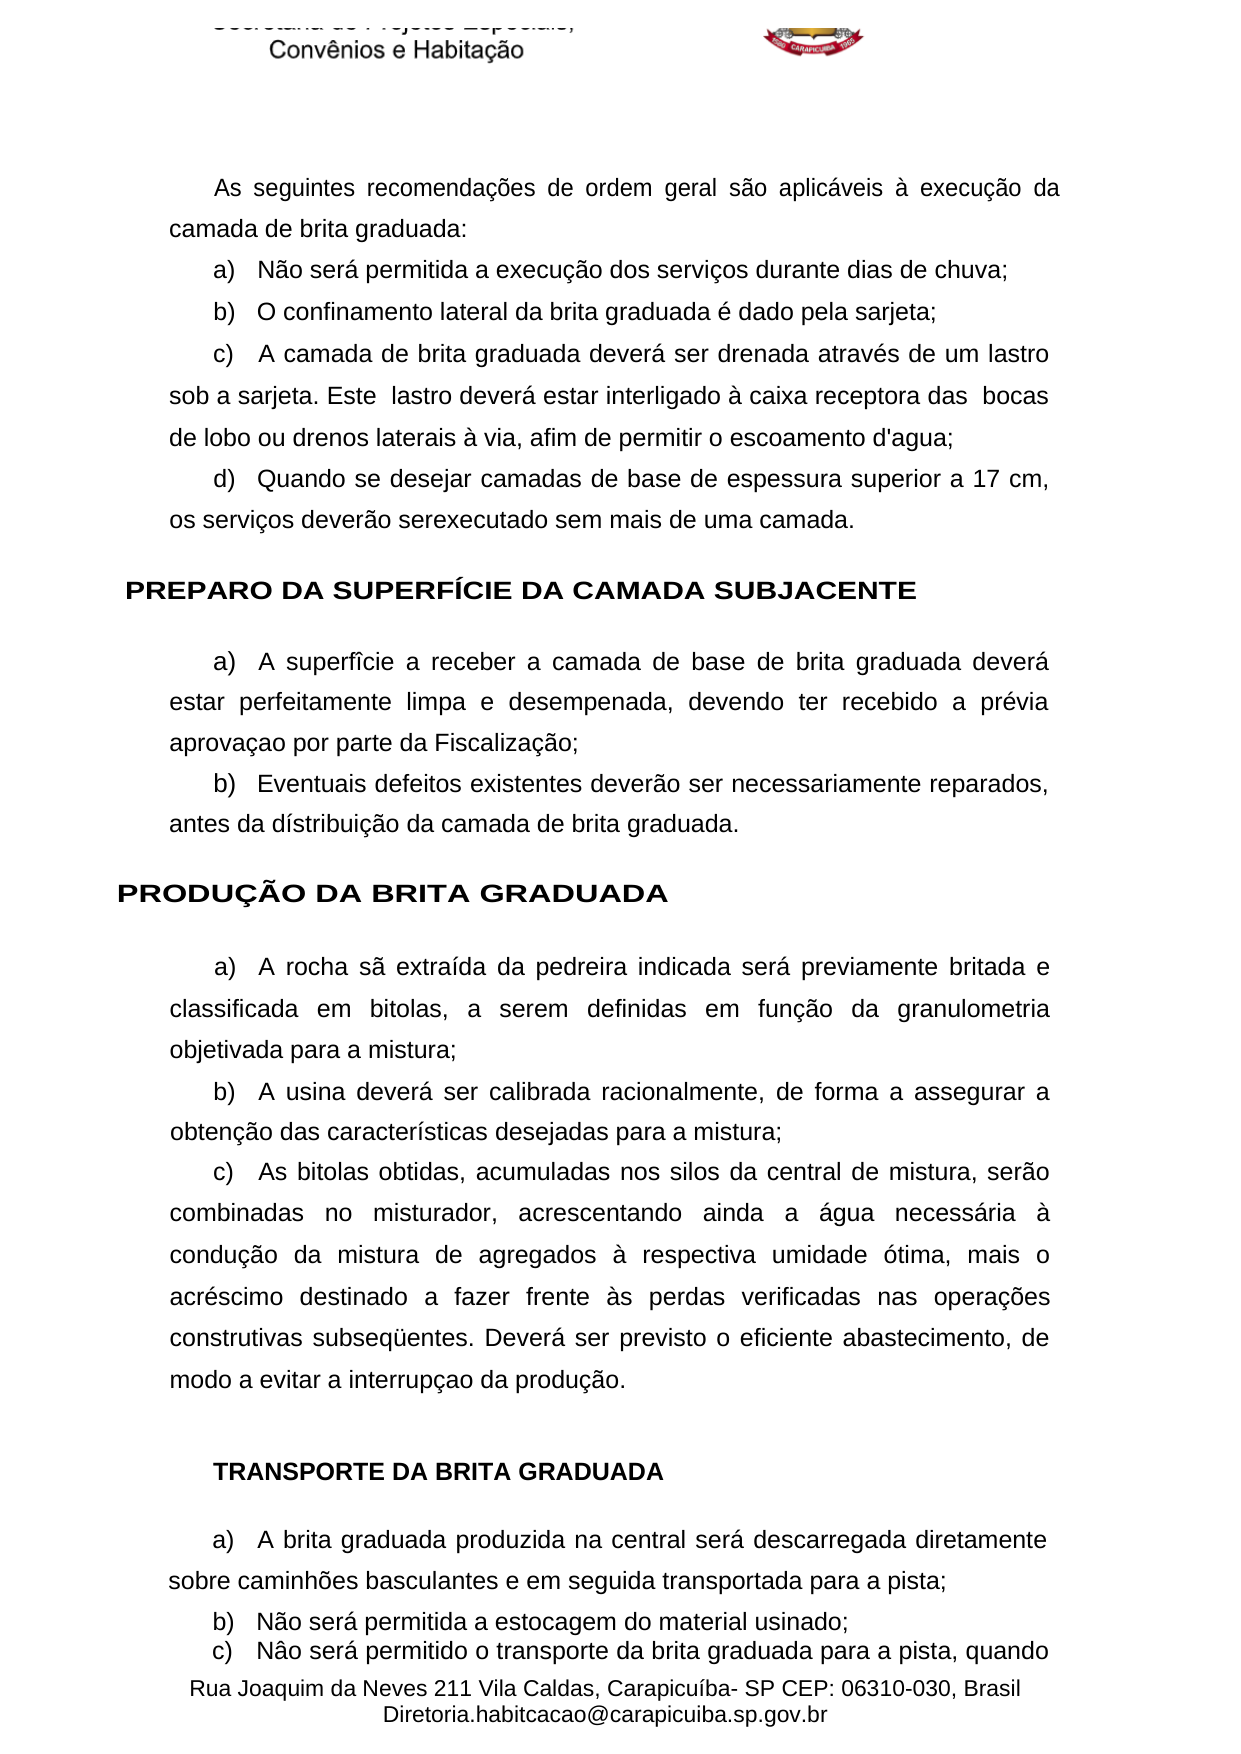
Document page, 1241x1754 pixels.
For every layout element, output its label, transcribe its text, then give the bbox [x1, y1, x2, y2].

list A superfîcie a receber a camada de base de brita graduada deverá estar perfeitamente limpa e desempenada, devendo ter recebido a prévia aprovaçao por parte da Fiscalização; [169, 646, 1051, 756]
list Não será permitida a execução dos serviços durante dias de chuva; [213, 255, 1093, 284]
picture [162, 28, 1048, 73]
text PRODUÇÃO DA BRITA GRADUADA [117, 879, 1093, 908]
text As seguintes recomendações de ordem geral são aplicáveis à execução da camada de brita graduada: [169, 173, 1061, 243]
list As bitolas obtidas, acumuladas nos silos da central de mistura, serão combinadas no misturador, acrescentando ainda a água necessária à condução da mistura de agregados à respectiva umidade ótima, mais o acréscimo destinado a fazer frente às perdas verificadas nas operações construtivas subseqüentes. Deverá ser previsto o eficiente abastecimento, de modo a evitar a interrupçao da produção. [169, 1157, 1051, 1394]
list Eventuais defeitos existentes deverão ser necessariamente reparados, antes da dístribuição da camada de brita graduada. [169, 768, 1050, 838]
text TRANSPORTE DA BRITA GRADUADA [213, 1457, 1093, 1486]
list O confinamento lateral da brita graduada é dado pela sarjeta; [213, 297, 1093, 326]
list A usina deverá ser calibrada racionalmente, de forma a assegurar a obtenção das características desejadas para a mistura; [170, 1077, 1051, 1146]
list Quando se desejar camadas de base de espessura superior a 17 cm, os serviços deverão serexecutado sem mais de uma camada. [169, 464, 1051, 534]
text PREPARO DA SUPERFÍCIE DA CAMADA SUBJACENTE [117, 576, 1093, 605]
list A rocha sã extraída da pedreira indicada será previamente britada e classificada em bitolas, a serem definidas em função da granulometria objetivada para a mistura; [169, 952, 1051, 1064]
list Não será permitida a estocagem do material usinado; [212, 1607, 1093, 1636]
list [168, 1636, 1050, 1664]
list A brita graduada produzida na central será descarregada diretamente sobre caminhões basculantes e em seguida transportada para a pista; [168, 1525, 1048, 1595]
list A camada de brita graduada deverá ser drenada através de um lastro sob a sarjeta. Este lastro deverá estar interligado à caixa receptora das bocas de lobo ou drenos laterais à via, afim de permitir o escoamento d'agua; [169, 339, 1051, 451]
